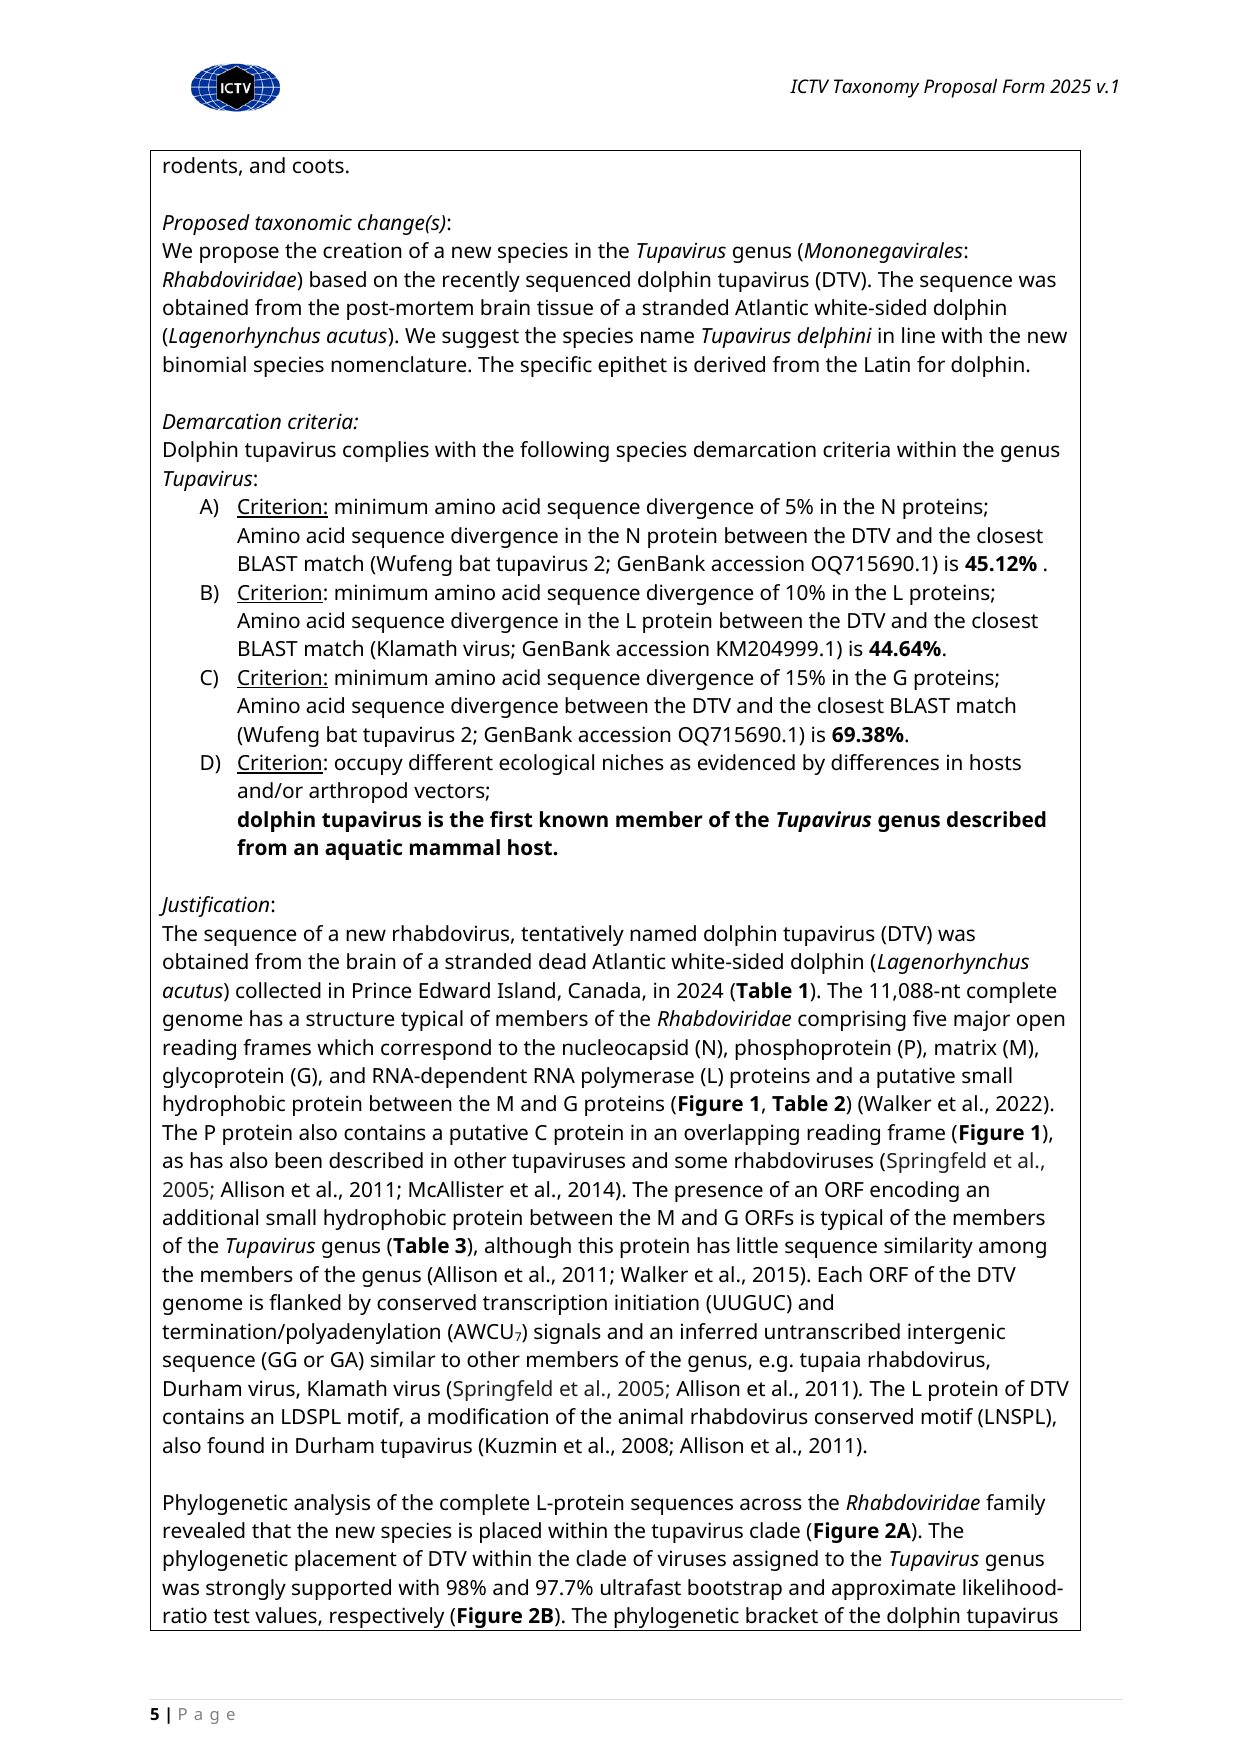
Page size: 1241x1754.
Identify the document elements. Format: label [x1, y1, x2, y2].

picture [190, 56, 282, 113]
table_cell [151, 151, 1080, 1630]
